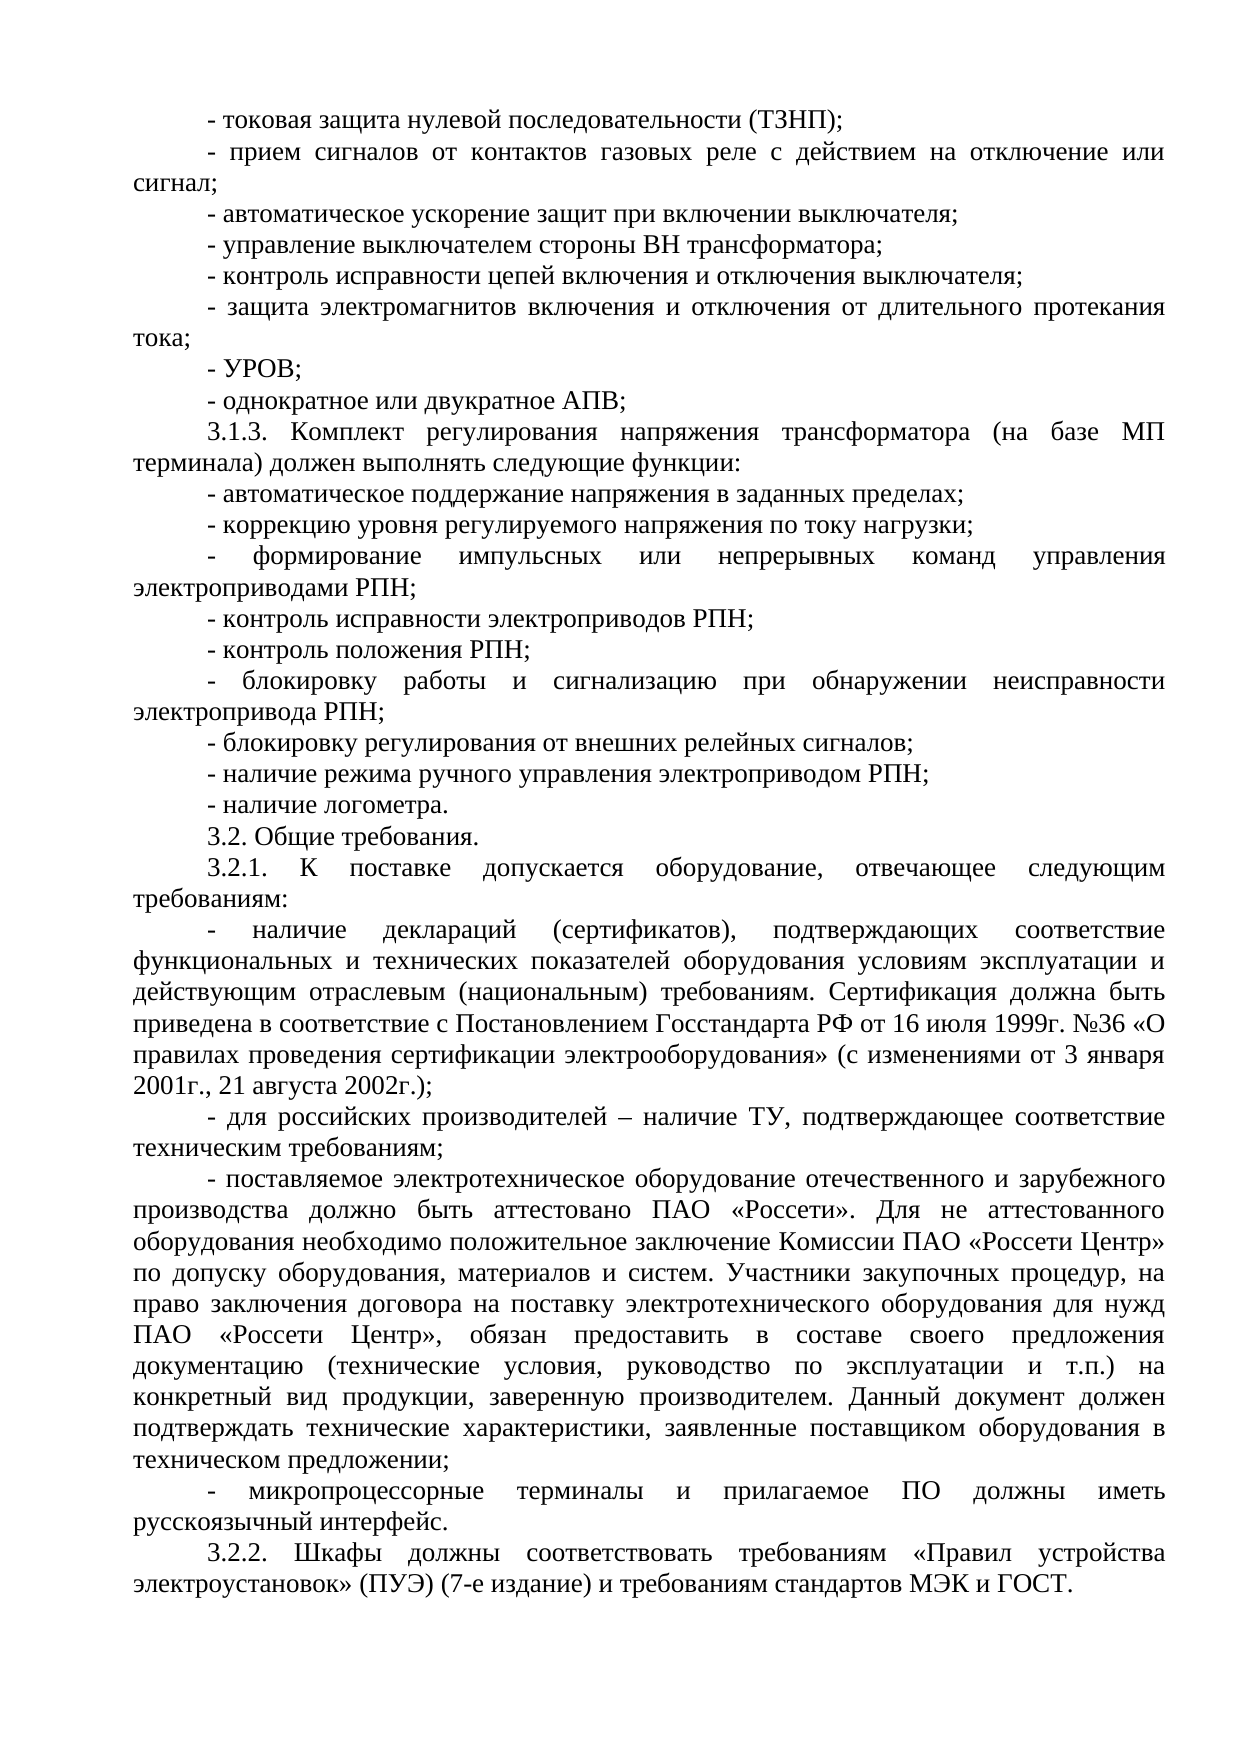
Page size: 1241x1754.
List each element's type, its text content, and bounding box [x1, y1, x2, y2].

list - автоматическое поддержание напряжения в заданных пределах; [133, 477, 1167, 508]
list - управление выключателем стороны ВН трансформатора; [133, 228, 1167, 259]
list - контроль исправности электроприводов РПН; [133, 602, 1167, 633]
text 3.2. Общие требования. [133, 820, 1167, 851]
list - формирование импульсных или непрерывных команд управления электроприводами РПН; [133, 539, 1167, 602]
list - защита электромагнитов включения и отключения от длительного протекания тока; [133, 290, 1167, 353]
list - УРОВ; [133, 353, 1167, 384]
list - блокировку регулирования от внешних релейных сигналов; [133, 726, 1167, 757]
list - контроль положения РПН; [133, 633, 1167, 664]
list - блокировку работы и сигнализацию при обнаружении неисправности электропривода РПН; [133, 664, 1167, 726]
list - токовая защита нулевой последовательности (ТЗНП); [133, 103, 1167, 134]
text 3.2.1. К поставке допускается оборудование, отвечающее следующим требованиям: [133, 851, 1167, 913]
list - однократное или двукратное АПВ; [133, 384, 1167, 415]
text - наличие деклараций (сертификатов), подтверждающих соответствие функциональных и технических показателей оборудования условиям эксплуатации и действующим отраслевым (национальным) требованиям. Сертификация должна быть приведена в соответствие с Постановлением Госстандарта РФ от 16 июля 1999г. №36 «О правилах проведения сертификации электрооборудования» (с изменениями от 3 января 2001г., 21 августа 2002г.); [133, 913, 1167, 1100]
list - наличие режима ручного управления электроприводом РПН; [133, 757, 1167, 789]
list - микропроцессорные терминалы и прилагаемое ПО должны иметь русскоязычный интерфейс. [133, 1474, 1167, 1536]
list - поставляемое электротехническое оборудование отечественного и зарубежного производства должно быть аттестовано ПАО «Россети». Для не аттестованного оборудования необходимо положительное заключение Комиссии ПАО «Россети Центр» по допуску оборудования, материалов и систем. Участники закупочных процедур, на право заключения договора на поставку электротехнического оборудования для нужд ПАО «Россети Центр», обязан предоставить в составе своего предложения документацию (технические условия, руководство по эксплуатации и т.п.) на конкретный вид продукции, заверенную производителем. Данный документ должен подтверждать технические характеристики, заявленные поставщиком оборудования в техническом предложении; [133, 1162, 1167, 1474]
list - коррекцию уровня регулируемого напряжения по току нагрузки; [133, 508, 1167, 539]
text 3.1.3. Комплект регулирования напряжения трансформатора (на базе МП терминала) должен выполнять следующие функции: [133, 415, 1167, 477]
text - для российских производителей – наличие ТУ, подтверждающее соответствие техническим требованиям; [133, 1100, 1167, 1162]
list - контроль исправности цепей включения и отключения выключателя; [133, 259, 1167, 290]
list - прием сигналов от контактов газовых реле с действием на отключение или сигнал; [133, 134, 1167, 197]
list - наличие логометра. [133, 789, 1167, 820]
list - автоматическое ускорение защит при включении выключателя; [133, 197, 1167, 228]
list 3.2.2. Шкафы должны соответствовать требованиям «Правил устройства электроустановок» (ПУЭ) (7-е издание) и требованиям стандартов МЭК и ГОСТ. [133, 1536, 1167, 1598]
